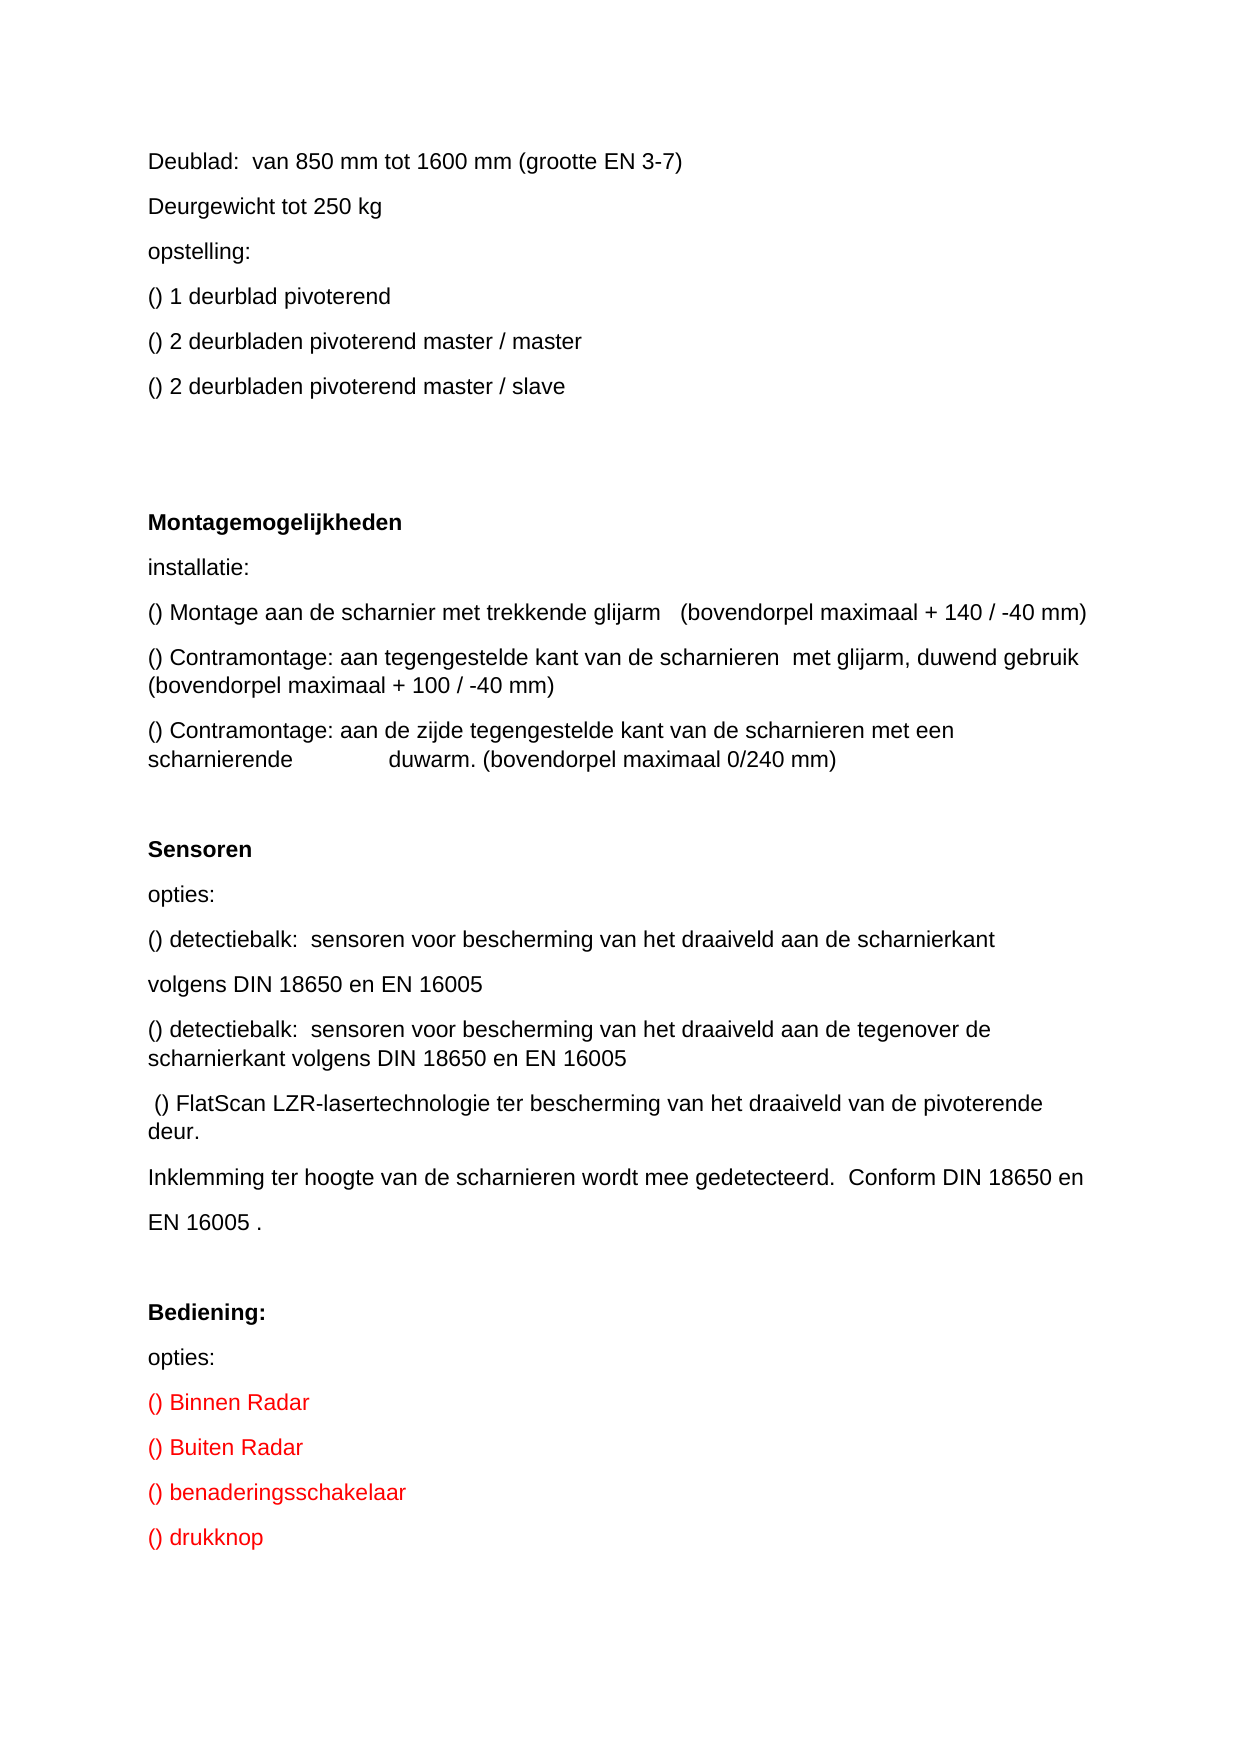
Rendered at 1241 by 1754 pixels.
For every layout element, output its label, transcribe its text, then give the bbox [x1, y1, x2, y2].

text () Contramontage: aan de zijde tegengestelde kant van de scharnieren met een scharnierende duwarm. (bovendorpel maximaal 0/240 mm) [148, 717, 1093, 772]
text () drukknop [148, 1524, 1093, 1551]
text () benaderingsschakelaar [148, 1479, 1093, 1506]
text Deublad: van 850 mm tot 1600 mm (grootte EN 3-7) [148, 148, 1093, 174]
text Deurgewicht tot 250 kg [148, 193, 1093, 219]
text () FlatScan LZR-lasertechnologie ter bescherming van het draaiveld van de pivoterende deur. [148, 1090, 1093, 1145]
text () Binnen Radar [148, 1389, 1093, 1415]
text () 2 deurbladen pivoterend master / slave [148, 373, 1093, 399]
text () detectiebalk: sensoren voor bescherming van het draaiveld aan de tegenover de scharnierkant volgens DIN 18650 en EN 16005 [148, 1016, 1093, 1071]
text opties: [148, 881, 1093, 907]
text () Buiten Radar [148, 1434, 1093, 1460]
text Montagemogelijkheden [148, 508, 1093, 535]
text EN 16005 . [148, 1208, 1093, 1235]
text volgens DIN 18650 en EN 16005 [148, 971, 1093, 998]
text Inklemming ter hoogte van de scharnieren wordt mee gedetecteerd. Conform DIN 18650 en [148, 1163, 1093, 1190]
text () detectiebalk: sensoren voor bescherming van het draaiveld aan de scharnierkant [148, 926, 1093, 952]
text opties: [148, 1344, 1093, 1370]
text () Contramontage: aan tegengestelde kant van de scharnieren met glijarm, duwend gebruik (bovendorpel maximaal + 100 / -40 mm) [148, 644, 1093, 698]
text opstelling: [148, 238, 1093, 264]
text () Montage aan de scharnier met trekkende glijarm (bovendorpel maximaal + 140 / -40 mm) [148, 599, 1093, 625]
text installatie: [148, 553, 1093, 580]
text () 1 deurblad pivoterend [148, 283, 1093, 309]
text Sensoren [148, 836, 1093, 862]
text () 2 deurbladen pivoterend master / master [148, 328, 1093, 354]
text Bediening: [148, 1299, 1093, 1325]
